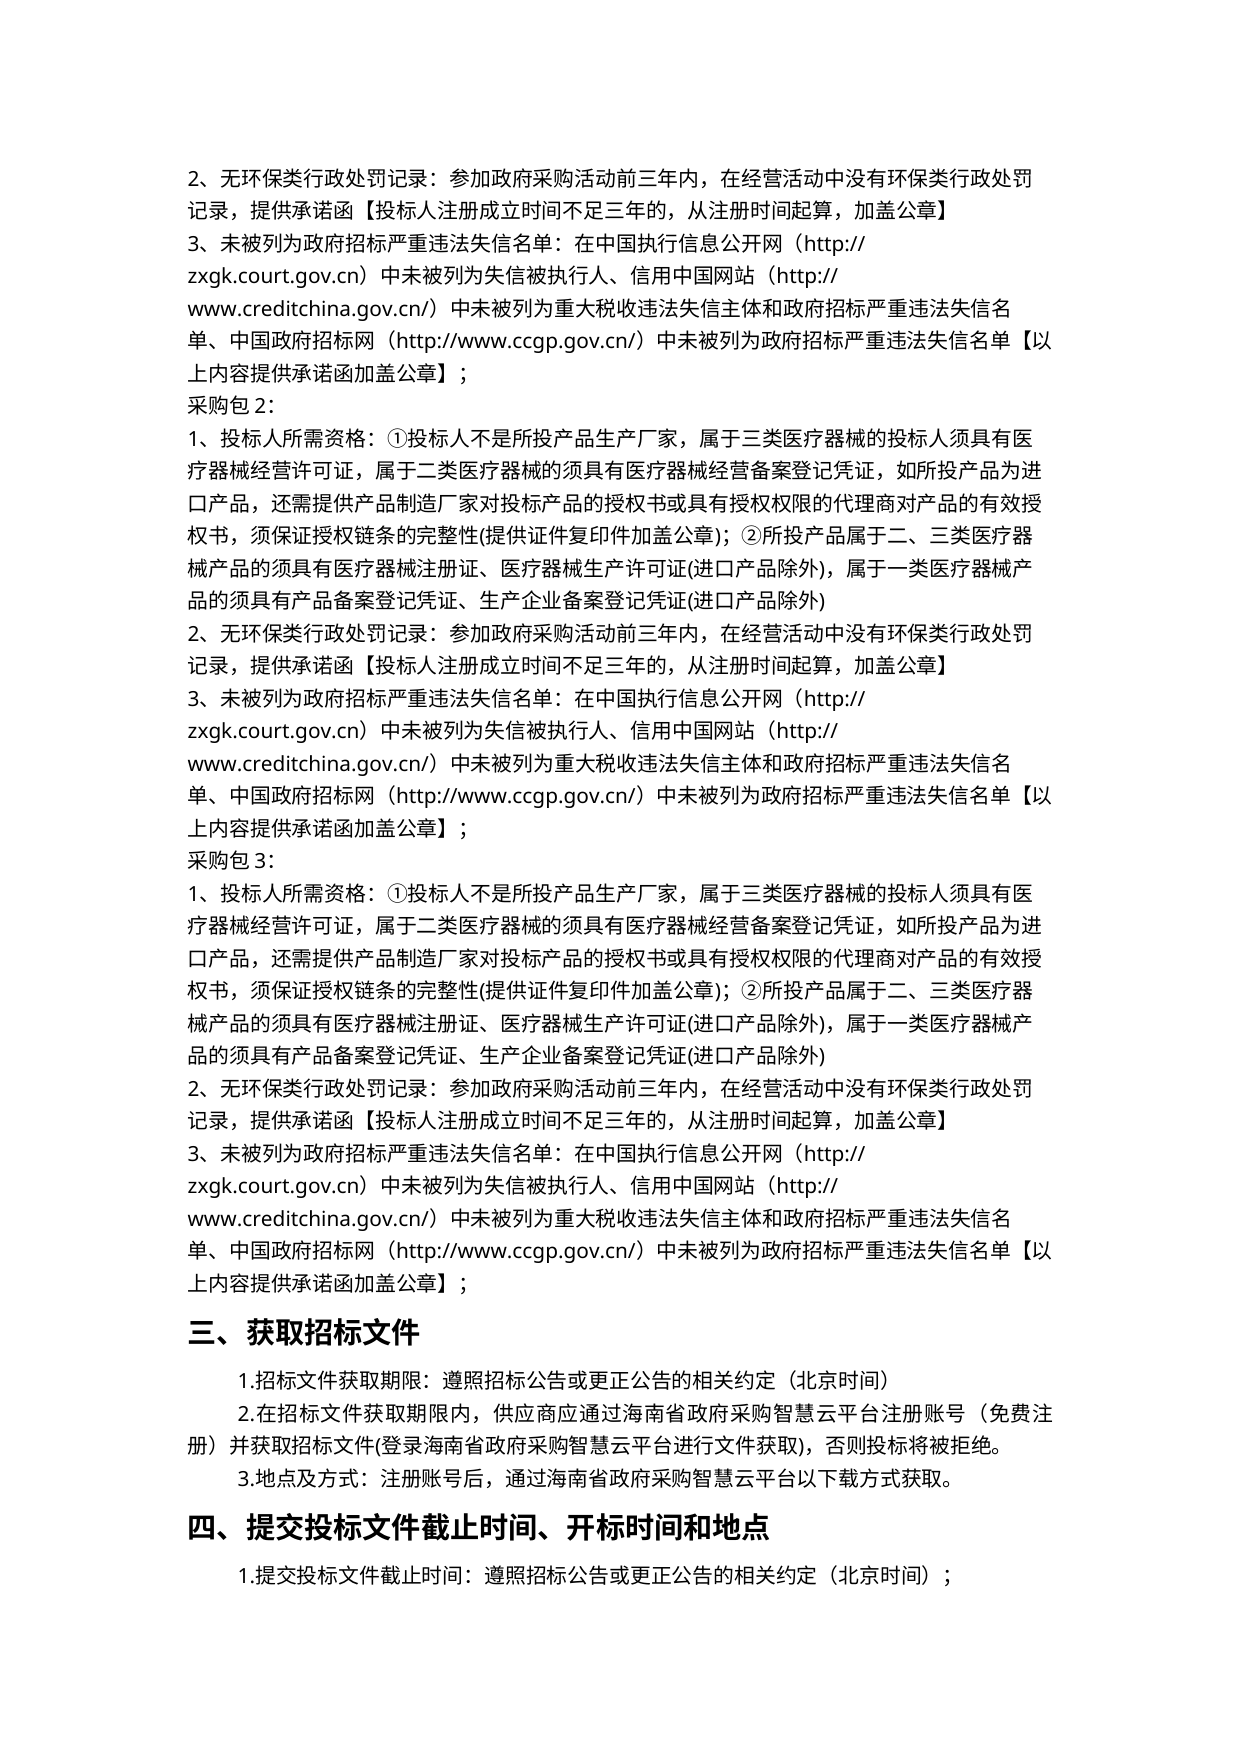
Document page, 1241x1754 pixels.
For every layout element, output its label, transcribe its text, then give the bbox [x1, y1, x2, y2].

text 采购包3： [187, 844, 1053, 877]
text 3、未被列为政府招标严重违法失信名单：在中国执行信息公开网（http://zxgk.court.gov.cn）中未被列为失信被执行人、信用中国网站（http://www.creditchina.gov.cn/）中未被列为重大税收违法失信主体和政府招标严重违法失信名单、中国政府招标网（http://www.ccgp.gov.cn/）中未被列为政府招标严重违法失信名单【以上内容提供承诺函加盖公章】； [187, 1137, 1053, 1299]
text 3、未被列为政府招标严重违法失信名单：在中国执行信息公开网（http://zxgk.court.gov.cn）中未被列为失信被执行人、信用中国网站（http://www.creditchina.gov.cn/）中未被列为重大税收违法失信主体和政府招标严重违法失信名单、中国政府招标网（http://www.ccgp.gov.cn/）中未被列为政府招标严重违法失信名单【以上内容提供承诺函加盖公章】； [187, 682, 1053, 844]
text 1.招标文件获取期限：遵照招标公告或更正公告的相关约定（北京时间） [187, 1364, 1053, 1397]
text 3.地点及方式：注册账号后，通过海南省政府采购智慧云平台以下载方式获取。 [187, 1462, 1053, 1494]
text 2、无环保类行政处罚记录：参加政府采购活动前三年内，在经营活动中没有环保类行政处罚记录，提供承诺函【投标人注册成立时间不足三年的，从注册时间起算，加盖公章】 [187, 162, 1053, 227]
text 三、获取招标文件 [187, 1299, 1053, 1364]
text 2、无环保类行政处罚记录：参加政府采购活动前三年内，在经营活动中没有环保类行政处罚记录，提供承诺函【投标人注册成立时间不足三年的，从注册时间起算，加盖公章】 [187, 617, 1053, 682]
text 采购包2： [187, 389, 1053, 422]
text 四、提交投标文件截止时间、开标时间和地点 [187, 1494, 1053, 1559]
text 2、无环保类行政处罚记录：参加政府采购活动前三年内，在经营活动中没有环保类行政处罚记录，提供承诺函【投标人注册成立时间不足三年的，从注册时间起算，加盖公章】 [187, 1072, 1053, 1137]
text 2.在招标文件获取期限内，供应商应通过海南省政府采购智慧云平台注册账号（免费注册）并获取招标文件(登录海南省政府采购智慧云平台进行文件获取)，否则投标将被拒绝。 [187, 1397, 1053, 1462]
text 3、未被列为政府招标严重违法失信名单：在中国执行信息公开网（http://zxgk.court.gov.cn）中未被列为失信被执行人、信用中国网站（http://www.creditchina.gov.cn/）中未被列为重大税收违法失信主体和政府招标严重违法失信名单、中国政府招标网（http://www.ccgp.gov.cn/）中未被列为政府招标严重违法失信名单【以上内容提供承诺函加盖公章】； [187, 227, 1053, 389]
text 1.提交投标文件截止时间：遵照招标公告或更正公告的相关约定（北京时间）； [187, 1559, 1053, 1592]
